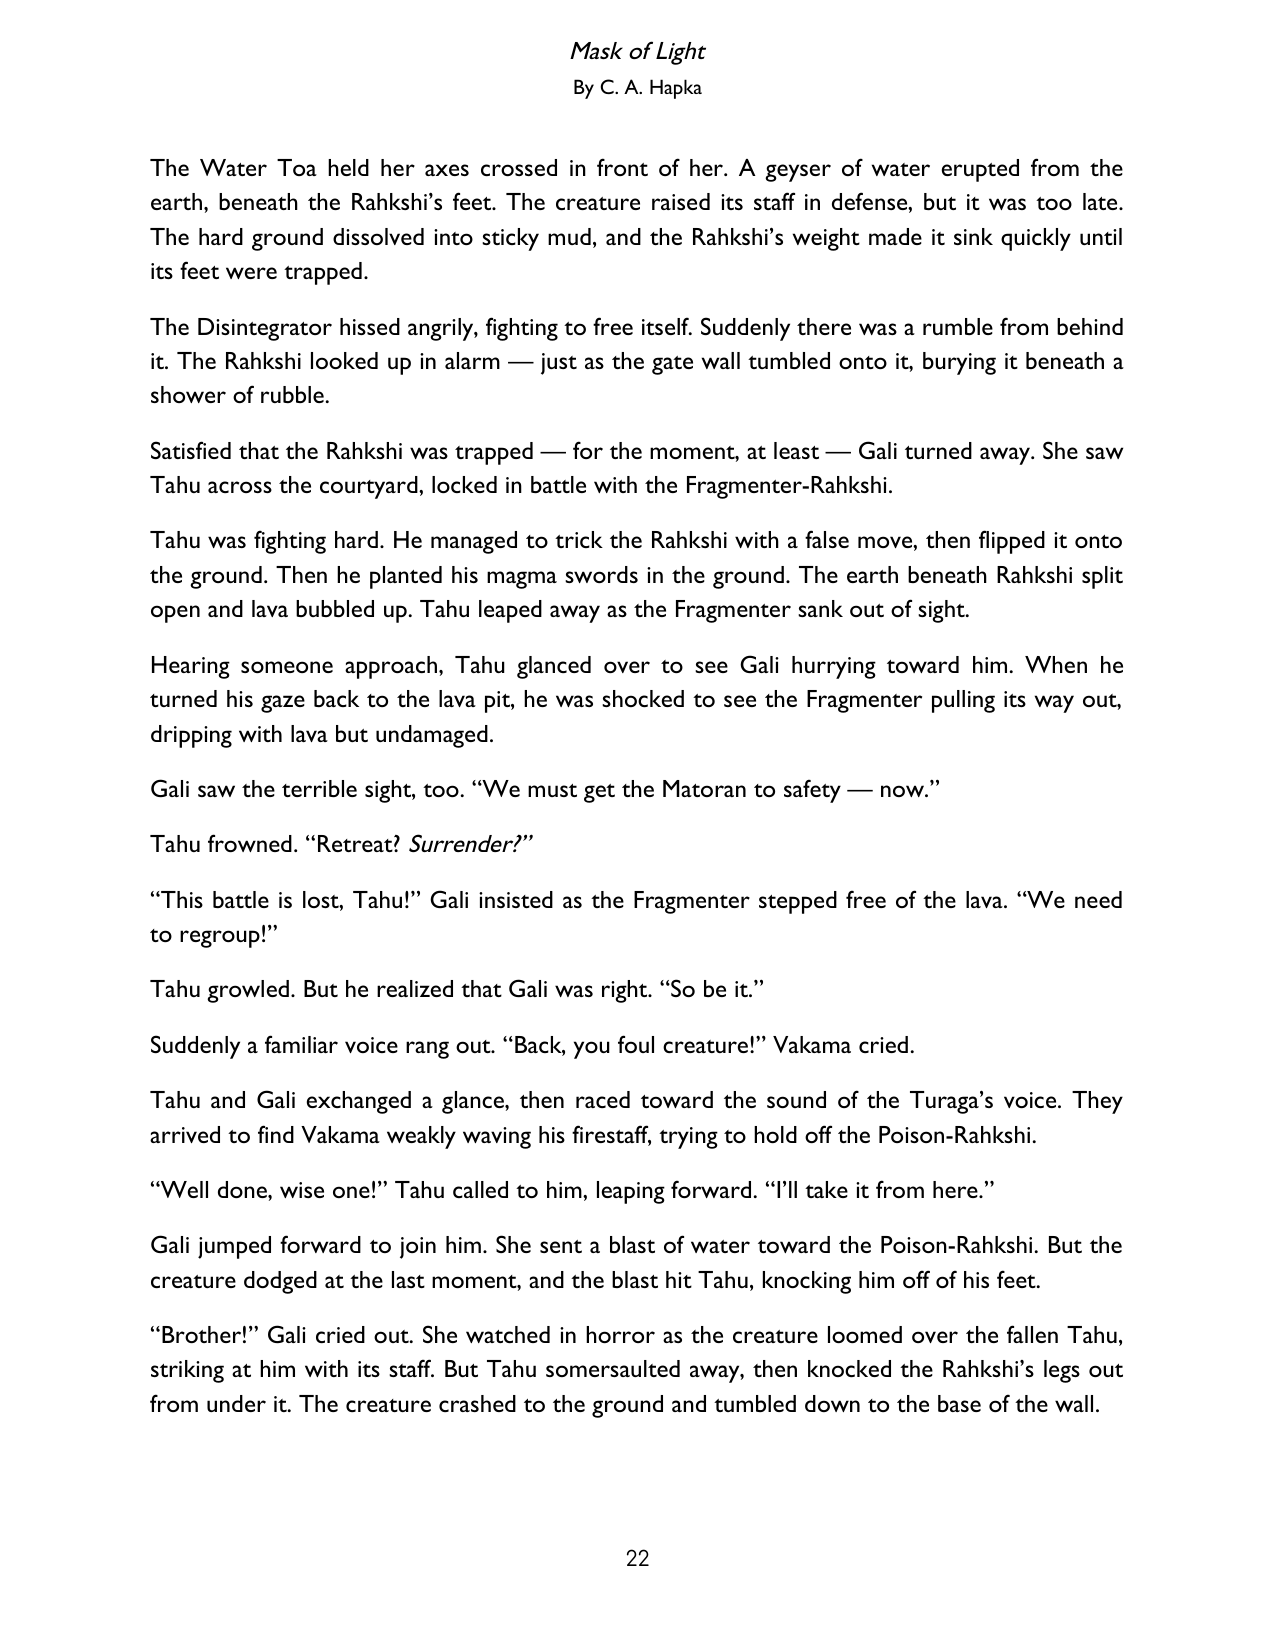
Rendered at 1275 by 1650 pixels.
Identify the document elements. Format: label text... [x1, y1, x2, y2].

text Tahu growled. But he realized that Gali was right. “So be it.” [150, 972, 1125, 1006]
text Gali saw the terrible sight, too. “We must get the Matoran to safety — now.” [150, 771, 1125, 806]
text The Disintegrator hissed angrily, fighting to free itself. Suddenly there was a rumble from behind it. The Rahkshi looked up in alarm — just as the gate wall tumbled onto it, burying it beneath a shower of rubble. [150, 309, 1125, 412]
text The Water Toa held her axes crossed in front of her. A geyser of water erupted from the earth, beneath the Rahkshi’s feet. The creature raised its staff in defense, but it was too late. The hard ground dissolved into sticky mud, and the Rahkshi’s weight made it sink quickly until its feet were trapped. [150, 150, 1125, 288]
text “Well done, wise one!” Tahu called to him, leaping forward. “I’ll take it from here.” [150, 1172, 1125, 1207]
text Satisfied that the Rahkshi was trapped — for the moment, at least — Gali turned away. She saw Tahu across the courtyard, locked in battle with the Fragmenter-Rahkshi. [150, 433, 1125, 502]
text Tahu frowned. “Retreat? Surrender?” [150, 827, 1125, 861]
text “This battle is lost, Tahu!” Gali insisted as the Fragmenter stepped free of the lava. “We need to regroup!” [150, 882, 1125, 951]
text Tahu was fighting hard. He managed to trick the Rahkshi with a false move, then flipped it onto the ground. Then he planted his magma swords in the ground. The earth beneath Rahkshi split open and lava bubbled up. Tahu leaped away as the Fragmenter sank out of sight. [150, 523, 1125, 626]
text “Brother!” Gali cried out. She watched in horror as the creature loomed over the fallen Tahu, striking at him with its staff. But Tahu somersaulted away, then knocked the Rahkshi’s legs out from under it. The creature crashed to the ground and tumbled down to the base of the wall. [150, 1317, 1125, 1421]
text Hearing someone approach, Tahu glanced over to see Gali hurrying toward him. When he turned his gaze back to the lava pit, he was shocked to see the Fragmenter pulling its way out, dripping with lava but undamaged. [150, 647, 1125, 751]
text Suddenly a familiar voice rang out. “Back, you foul creature!” Vakama cried. [150, 1027, 1125, 1062]
text Tahu and Gali exchanged a glance, then raced toward the sound of the Turaga’s voice. They arrived to find Vakama weakly waving his firestaff, trying to hold off the Poison-Rahkshi. [150, 1082, 1125, 1151]
text Gali jumped forward to join him. She sent a blast of water toward the Poison-Rahkshi. But the creature dodged at the last moment, and the blast hit Tahu, knocking him off of his feet. [150, 1227, 1125, 1296]
